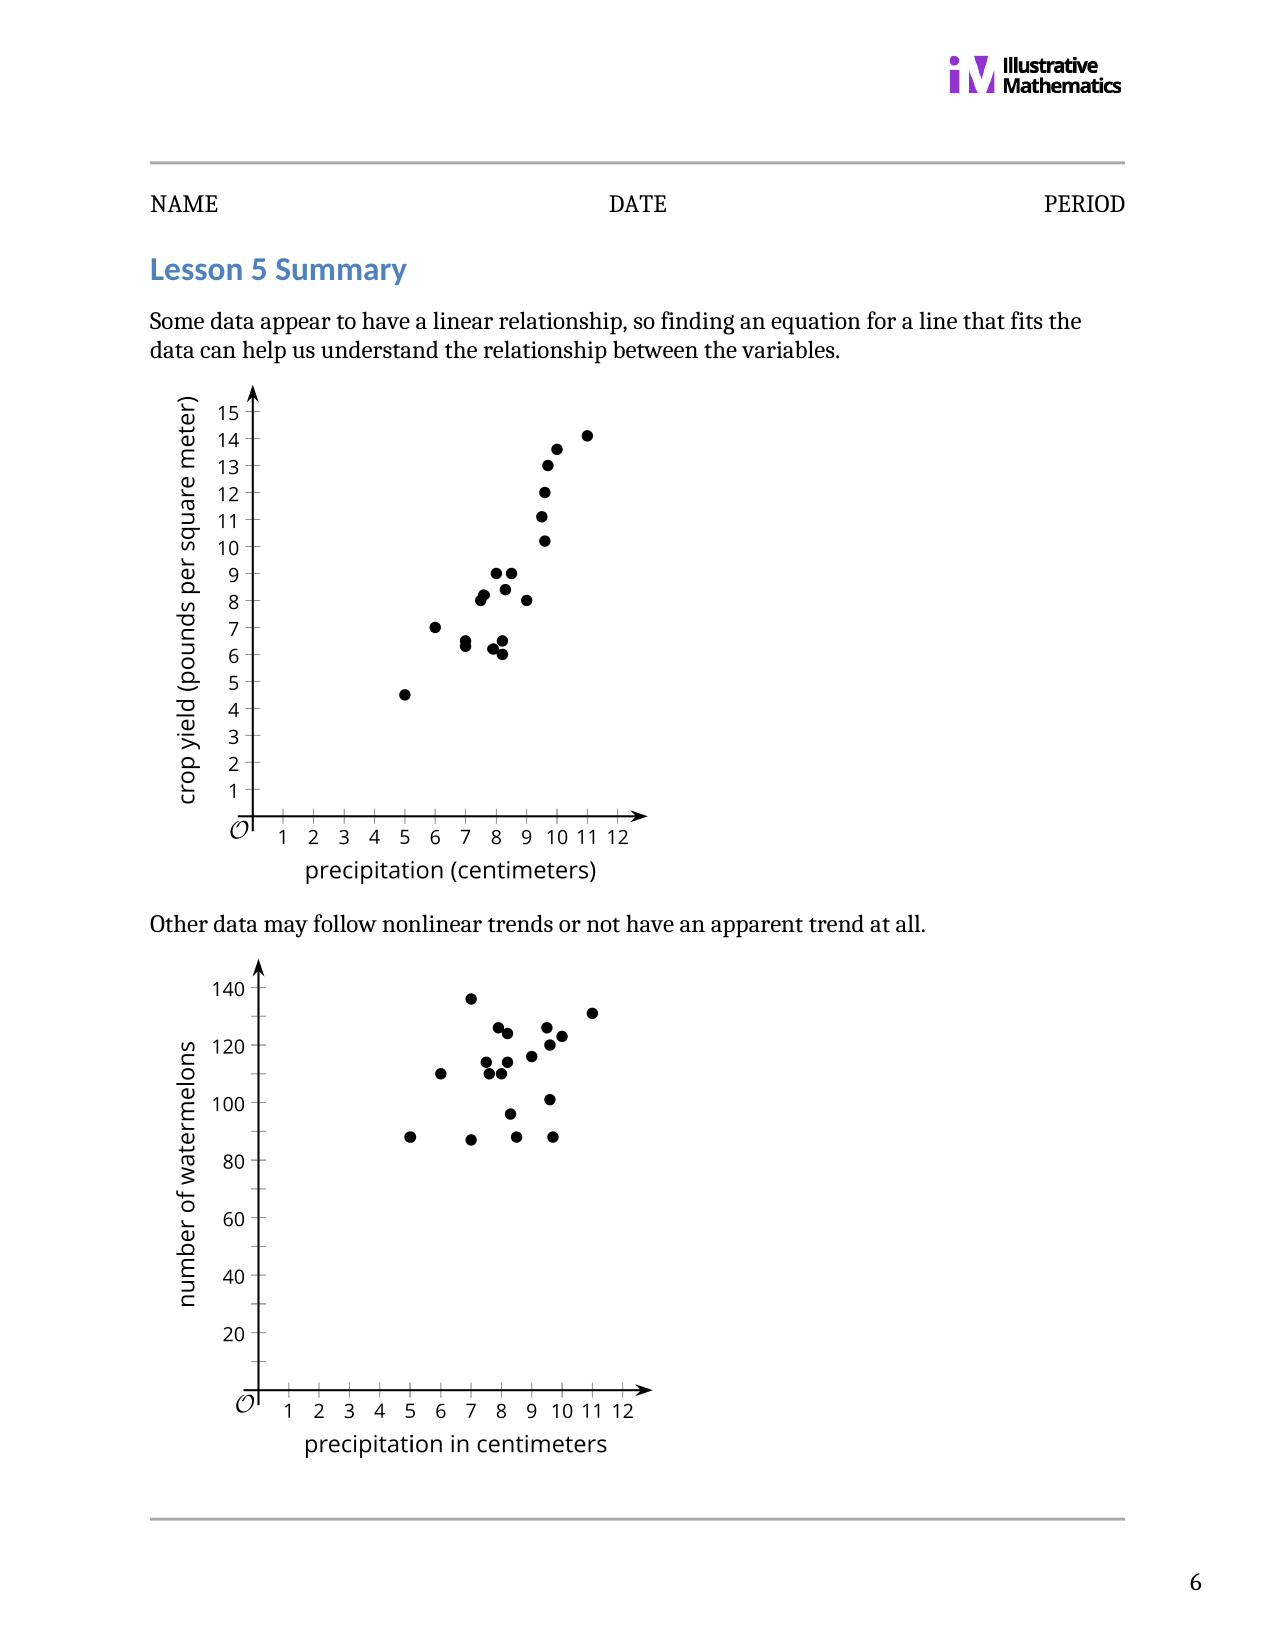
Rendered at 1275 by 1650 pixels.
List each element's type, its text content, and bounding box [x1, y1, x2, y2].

text Some data appear to have a linear relationship, so finding an equation for a line that fits the data can help us understand the relationship between the variables. [150, 307, 1125, 364]
picture [168, 383, 649, 892]
picture [949, 55, 1121, 93]
subtitle Lesson 5 Summary [150, 247, 1125, 288]
picture [168, 957, 654, 1466]
text Other data may follow nonlinear trends or not have an apparent trend at all. [150, 910, 1125, 939]
